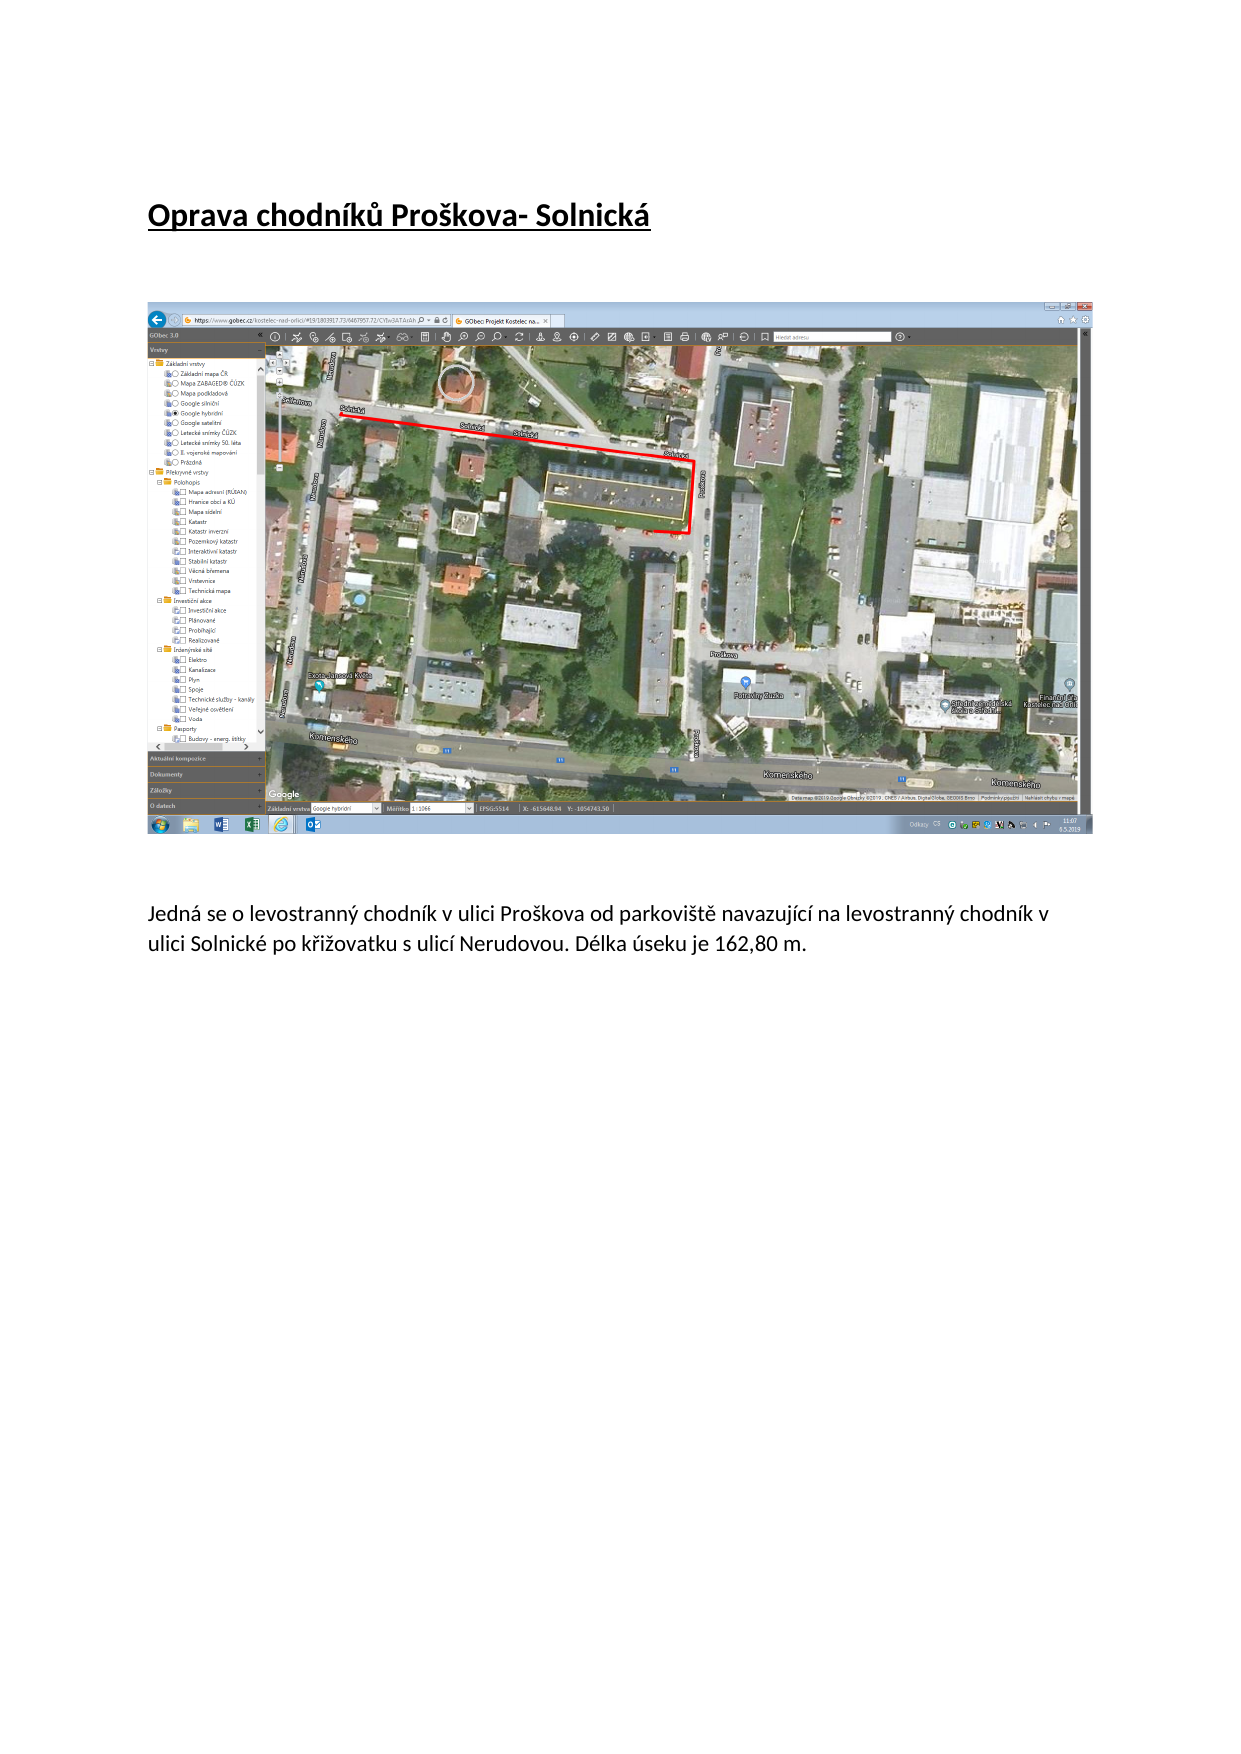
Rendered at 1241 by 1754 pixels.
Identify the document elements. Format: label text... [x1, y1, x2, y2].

text Jedná se o levostranný chodník v ulici Proškova od parkoviště navazující na levostranný chodník v ulici Solnické po křižovatku s ulicí Nerudovou. Délka úseku je 162,80 m. [148, 899, 1093, 957]
text Oprava chodníků Proškova- Solnická [148, 194, 1093, 235]
picture [147, 302, 1093, 834]
